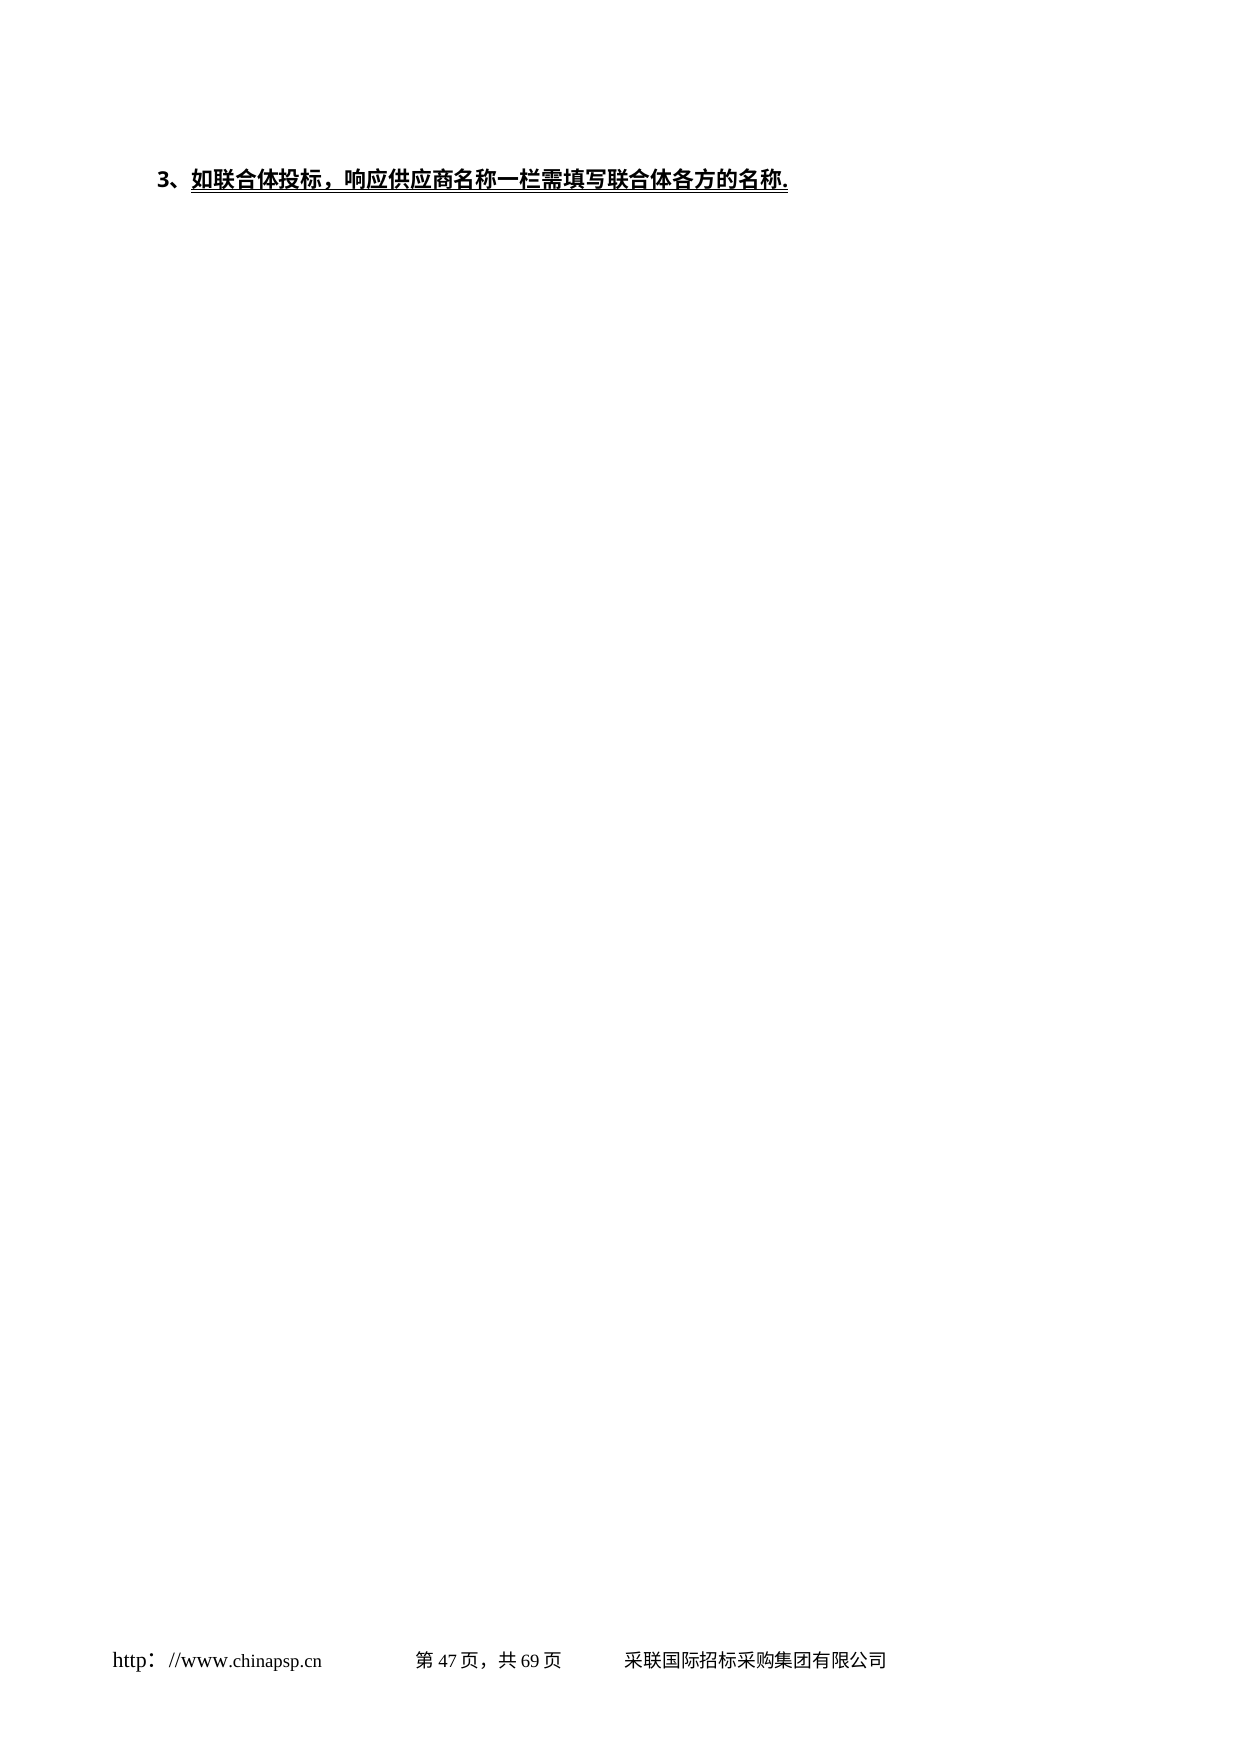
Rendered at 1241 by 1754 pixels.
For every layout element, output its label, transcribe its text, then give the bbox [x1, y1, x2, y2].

list 如联合体投标，响应供应商名称一栏需填写联合体各方的名称. [156, 162, 1128, 194]
